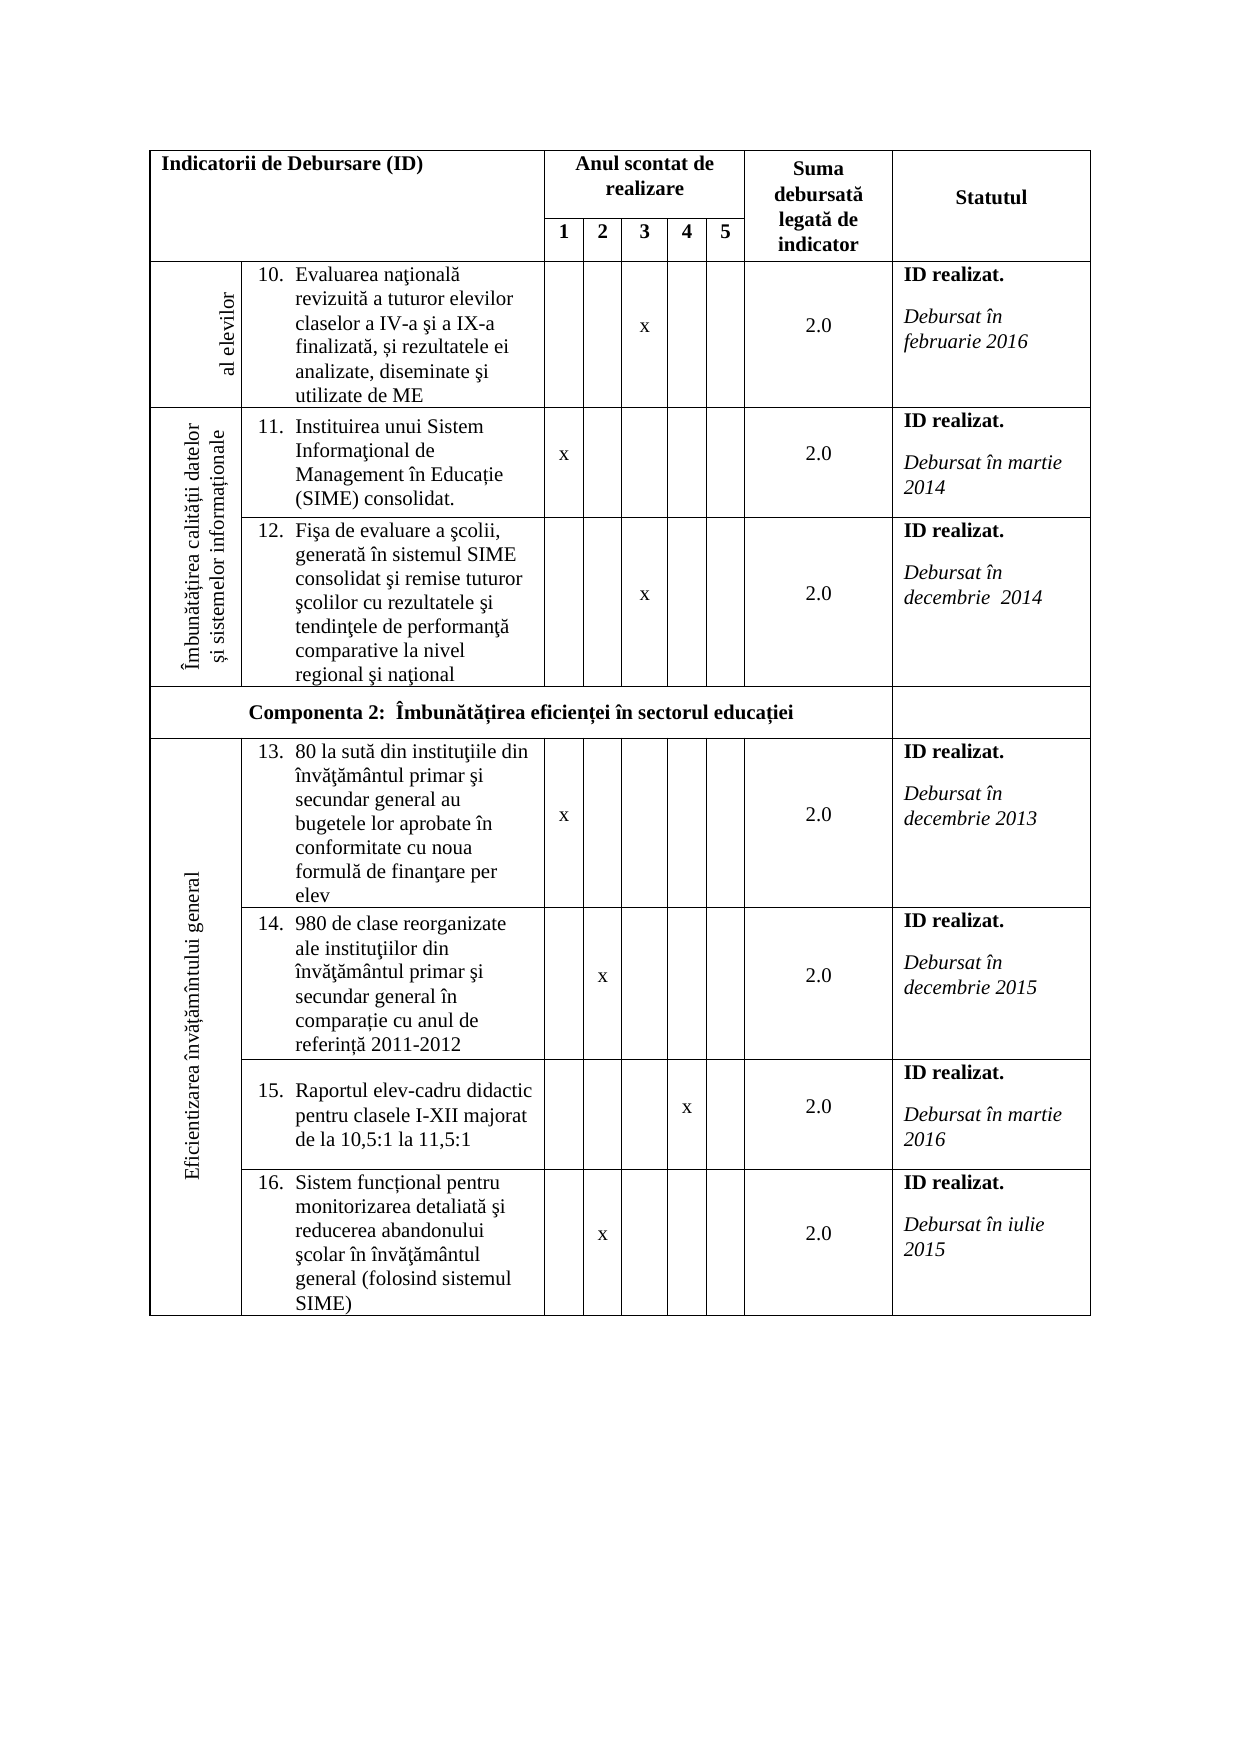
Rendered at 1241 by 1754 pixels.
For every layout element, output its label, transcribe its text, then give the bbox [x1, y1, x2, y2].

table_cell [622, 408, 667, 517]
table_cell 2.0 [745, 262, 892, 407]
table_cell [584, 262, 621, 407]
table_cell 2.0 [745, 1060, 892, 1169]
table_cell 2.0 [745, 739, 892, 907]
table_cell [668, 408, 706, 517]
table_cell ID realizat. Debursat în decembrie 2014 [893, 518, 1090, 686]
table_cell [622, 739, 667, 907]
table_cell [584, 739, 621, 907]
table_cell Fişa de evaluare a şcolii, generată în sistemul SIME consolidat şi remise tuturor şcolilor cu rezultatele şi tendinţele de performanţă comparative la nivel regional şi naţional [242, 518, 544, 686]
table_cell Evaluarea naţională revizuită a tuturor elevilor claselor a IV-a şi a IX-a finalizată, și rezultatele ei analizate, diseminate şi utilizate de ME [242, 262, 544, 407]
table_cell [668, 739, 706, 907]
table_cell 4 [668, 219, 706, 261]
table_cell [707, 1060, 744, 1169]
table_cell ID realizat. Debursat în martie 2016 [893, 1060, 1090, 1169]
table_cell 980 de clase reorganizate ale instituţiilor din învăţământul primar şi secundar general în comparație cu anul de referință 2011-2012 [242, 908, 544, 1059]
table_cell Îmbunătățirea calității datelor și sistemelor informaționale de management în educație [151, 408, 241, 686]
table_cell [584, 408, 621, 517]
table_cell x [545, 408, 583, 517]
table_cell Componenta 2: Îmbunătățirea eficienței în sectorul educației [151, 687, 892, 738]
table_cell [545, 518, 583, 686]
table_header Statutul [893, 151, 1090, 261]
table_cell [545, 1170, 583, 1314]
table_cell Eficientizarea învățămîntului general [151, 739, 241, 1314]
table_header Indicatorii de Debursare (ID) [151, 151, 544, 261]
table_cell [707, 518, 744, 686]
table_cell [584, 1060, 621, 1169]
table_cell [707, 908, 744, 1059]
table_cell [622, 908, 667, 1059]
table_cell x [622, 262, 667, 407]
table_cell [707, 739, 744, 907]
table_cell x [622, 518, 667, 686]
table_cell 2.0 [745, 908, 892, 1059]
table_cell 3 [622, 219, 667, 261]
table_cell [707, 408, 744, 517]
table_cell [668, 908, 706, 1059]
table_cell 2.0 [745, 408, 892, 517]
table_cell [622, 1060, 667, 1169]
table_cell x [668, 1060, 706, 1169]
table_cell x [584, 908, 621, 1059]
table_cell ID realizat. Debursat în februarie 2016 [893, 262, 1090, 407]
table_cell ID realizat. Debursat în iulie 2015 [893, 1170, 1090, 1314]
table_cell [545, 1060, 583, 1169]
table_cell 2.0 [745, 518, 892, 686]
table_cell ID realizat. Debursat în decembrie 2013 [893, 739, 1090, 907]
table_cell [622, 1170, 667, 1314]
table_cell ID realizat. Debursat în decembrie 2015 [893, 908, 1090, 1059]
table_cell 2.0 [745, 1170, 892, 1314]
table_cell 5 [707, 219, 744, 261]
table_cell Instituirea unui Sistem Informaţional de Management în Educație (SIME) consolidat. [242, 408, 544, 517]
table_cell [707, 1170, 744, 1314]
table_cell [893, 687, 1090, 738]
table_header Suma debursată legată de indicator (echivalent în milioane dolari SUA) [745, 151, 892, 261]
table_cell [707, 262, 744, 407]
table_cell 80 la sută din instituţiile din învăţământul primar şi secundar general au bugetele lor aprobate în conformitate cu noua formulă de finanţare per elev [242, 739, 544, 907]
table_cell [545, 908, 583, 1059]
table_cell Raportul elev-cadru didactic pentru clasele I-XII majorat de la 10,5:1 la 11,5:1 [242, 1060, 544, 1169]
table_cell 2 [584, 219, 621, 261]
table_cell Sistem funcțional pentru monitorizarea detaliată şi reducerea abandonului şcolar în învăţământul general (folosind sistemul SIME) [242, 1170, 544, 1314]
table_cell 1 [545, 219, 583, 261]
table_cell x [545, 739, 583, 907]
table_header Anul scontat de realizare [545, 151, 744, 218]
table_cell ID realizat. Debursat în martie 2014 [893, 408, 1090, 517]
table_cell [668, 518, 706, 686]
table_cell [668, 262, 706, 407]
table_cell [545, 262, 583, 407]
table_cell [584, 518, 621, 686]
table_cell x [584, 1170, 621, 1314]
table_cell [668, 1170, 706, 1314]
